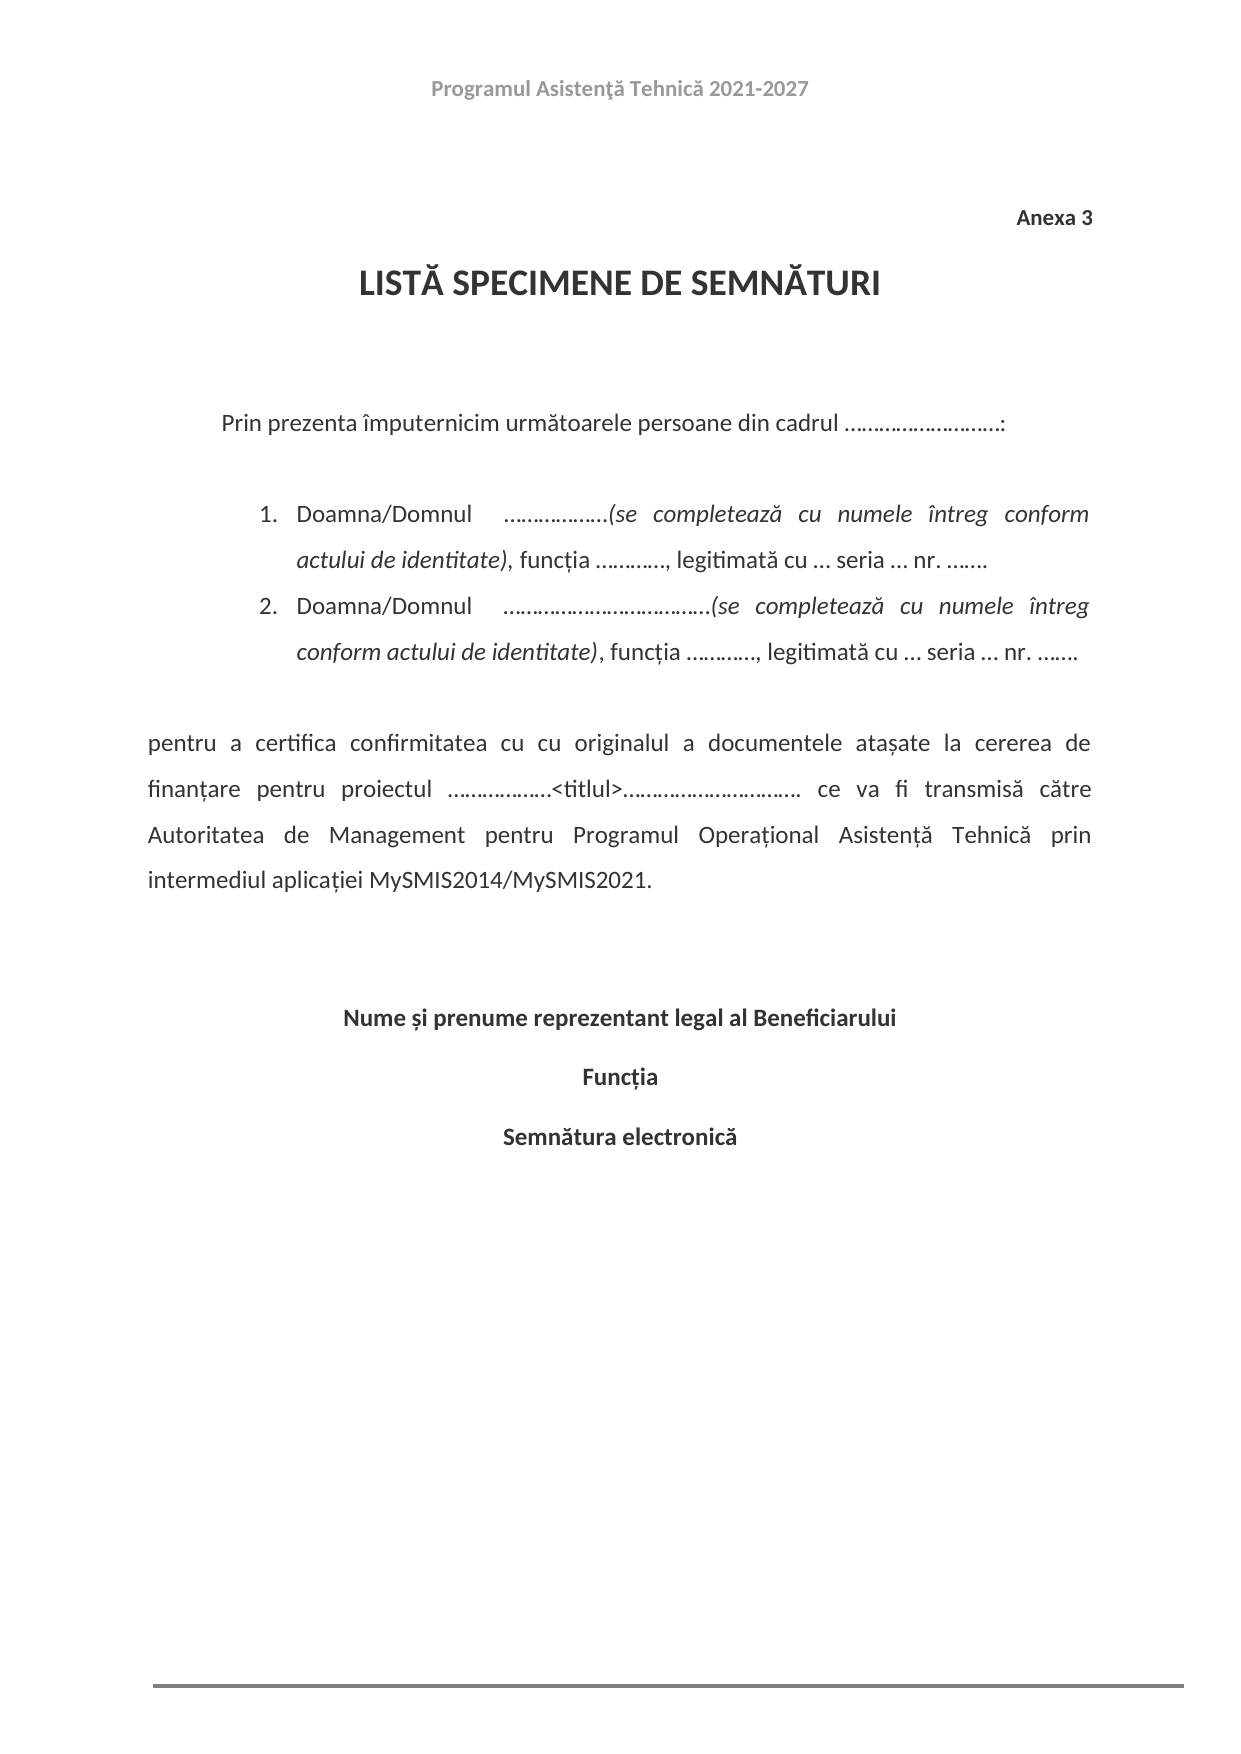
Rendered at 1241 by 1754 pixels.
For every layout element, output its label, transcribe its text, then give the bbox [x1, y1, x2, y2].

list Doamna/Domnul ………………(se completează cu numele întreg conform actului de identitate), funcţia …………, legitimată cu … seria … nr. ……. [259, 499, 1093, 575]
text Anexa 3 [148, 203, 1093, 231]
text Prin prezenta împuternicim următoarele persoane din cadrul ………………………: [148, 407, 1093, 438]
text LISTĂ SPECIMENE DE SEMNĂTURI [148, 259, 1093, 304]
text Nume şi prenume reprezentant legal al Beneficiarului [148, 1002, 1093, 1032]
text Semnătura electronică [148, 1121, 1093, 1152]
list Doamna/Domnul ………………………………(se completează cu numele întreg conform actului de identitate), funcţia …………, legitimată cu … seria … nr. ……. [259, 590, 1093, 666]
text pentru a certifica confirmitatea cu cu originalul a documentele atașate la cererea de finanţare pentru proiectul ………………<titlul>…………………………. ce va fi transmisă către Autoritatea de Management pentru Programul Operaţional Asistenţă Tehnică prin intermediul aplicației MySMIS2014/MySMIS2021. [148, 727, 1093, 895]
text Funcţia [148, 1061, 1093, 1092]
